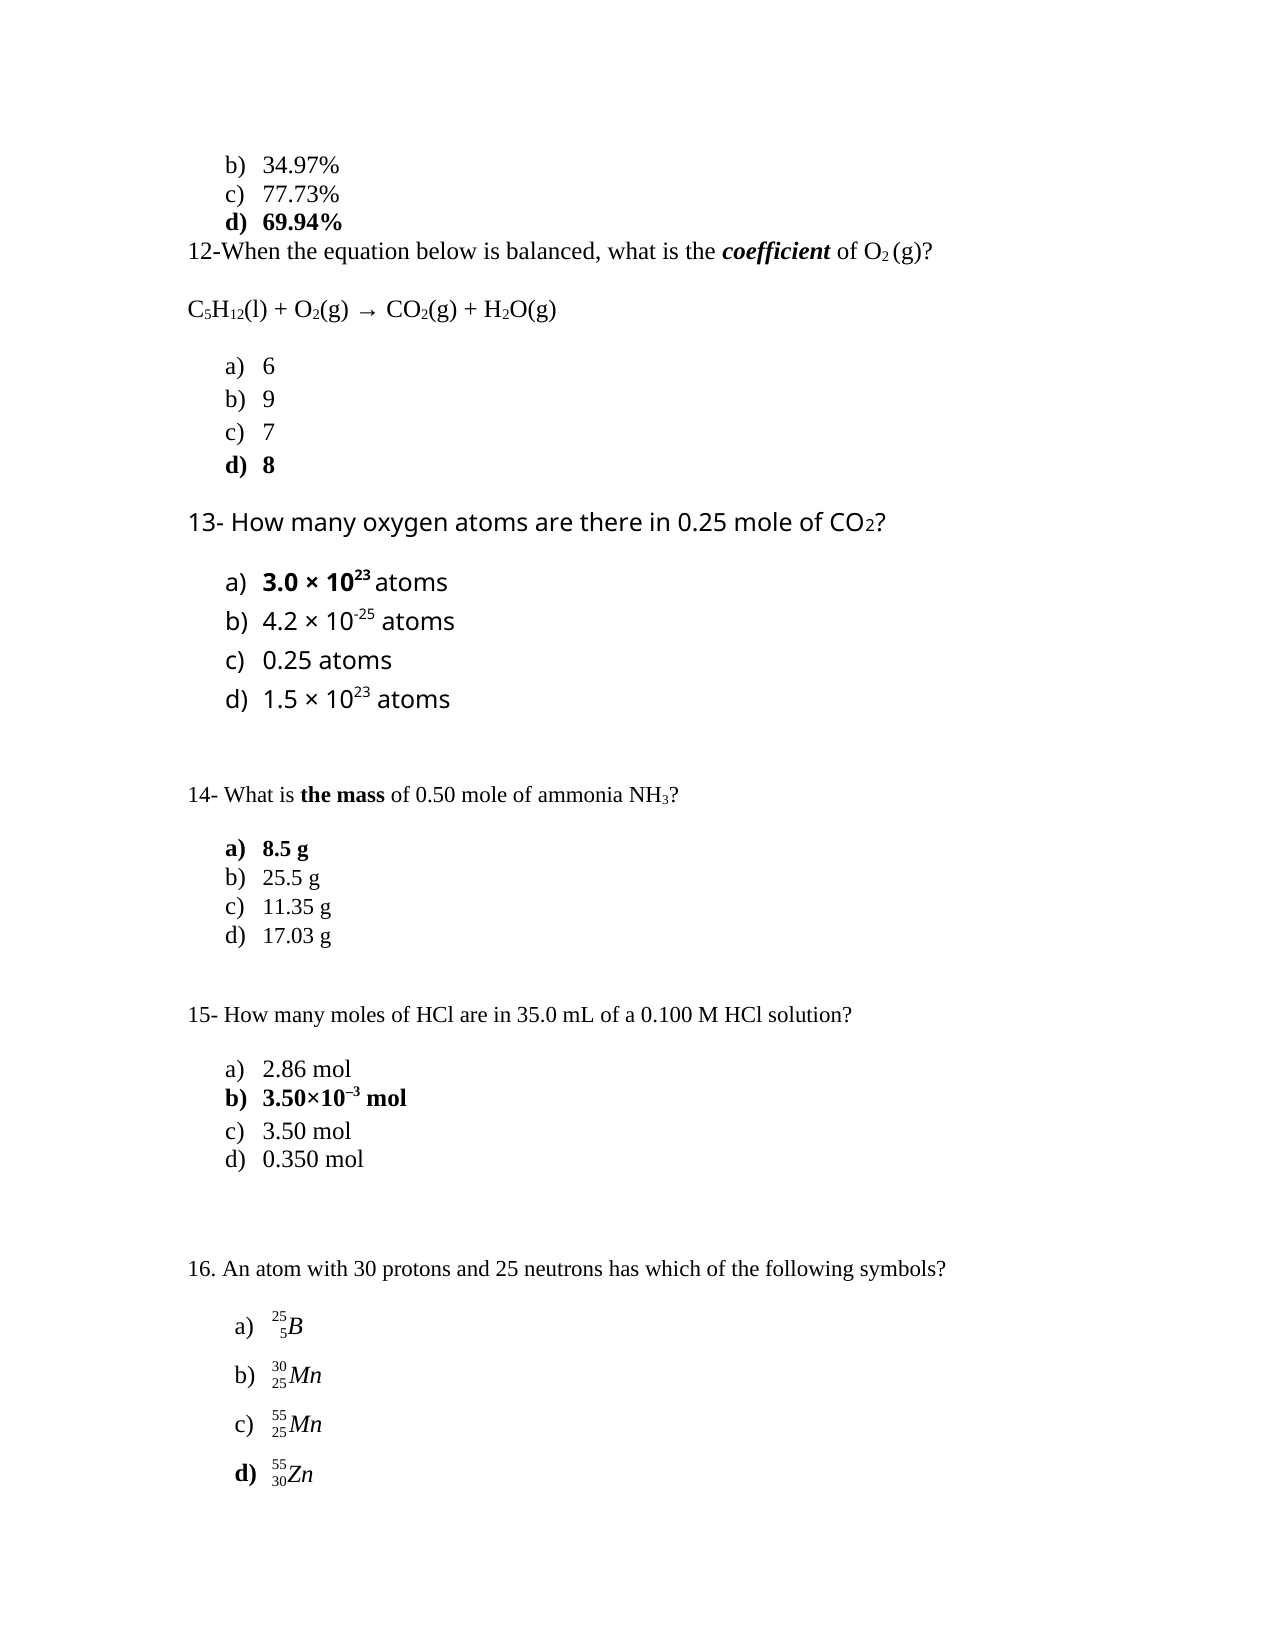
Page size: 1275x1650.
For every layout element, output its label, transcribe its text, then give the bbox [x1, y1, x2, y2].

list 11.35 g [225, 891, 1087, 920]
list 0.350 mol [225, 1144, 1087, 1173]
list 3.50×10–3 mol [225, 1083, 1087, 1111]
text 16. An atom with 30 protons and 25 neutrons has which of the following symbols? [187, 1255, 1087, 1281]
text 15- How many moles of HCl are in 35.0 mL of a 0.100 M HCl solution? [187, 1001, 1087, 1028]
list 7 [225, 417, 1087, 446]
list 3.50 mol [225, 1116, 1087, 1144]
text C5H12(l) + O2(g) → CO2(g) + H2O(g) [187, 294, 1087, 322]
list 8 [225, 450, 1087, 479]
text 12-When the equation below is balanced, what is the coefficient of O2 (g)? [187, 236, 1087, 265]
list 9 [225, 384, 1087, 413]
list 3.0 × 1023 atoms [225, 564, 1087, 598]
list 1.5 × 1023 atoms [225, 682, 1087, 716]
list 8.5 g [225, 833, 1087, 862]
list 2.86 mol [225, 1054, 1087, 1083]
list 4.2 × 10-25 atoms [225, 603, 1087, 637]
list 17.03 g [225, 920, 1087, 948]
list 34.97% [225, 150, 1087, 179]
list 77.73% [225, 179, 1087, 207]
text 13- How many oxygen atoms are there in 0.25 mole of CO2? [187, 504, 1087, 538]
text 14- What is the mass of 0.50 mole of ammonia NH3? [187, 781, 1087, 807]
list 0.25 atoms [225, 642, 1087, 677]
list 25.5 g [225, 862, 1087, 891]
list 6 [225, 351, 1087, 380]
list 69.94% [225, 207, 1087, 236]
